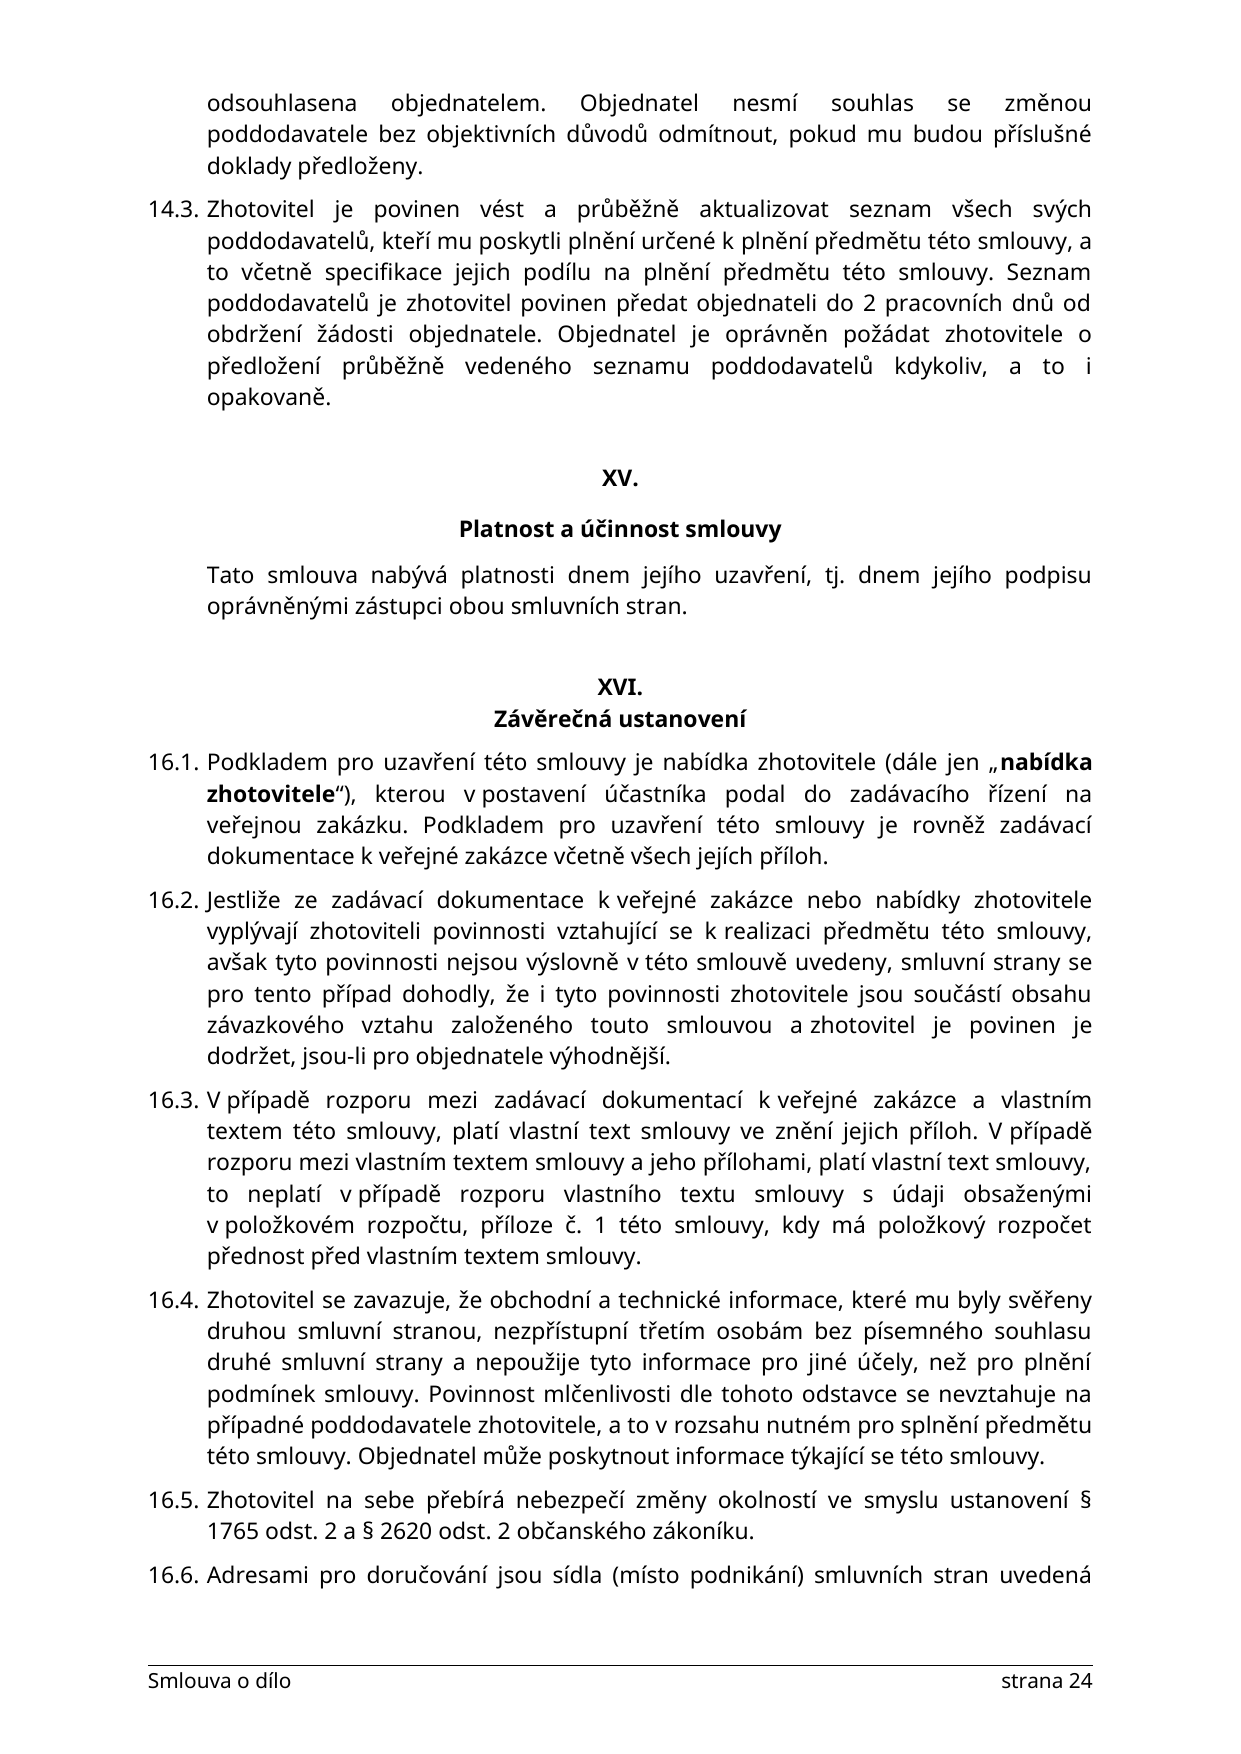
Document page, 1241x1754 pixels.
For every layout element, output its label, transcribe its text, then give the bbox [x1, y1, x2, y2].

text Tato smlouva nabývá platnosti dnem jejího uzavření, tj. dnem jejího podpisu oprávněnými zástupci obou smluvních stran. [207, 559, 1093, 621]
list Jestliže ze zadávací dokumentace k veřejné zakázce nebo nabídky zhotovitele vyplývají zhotoviteli povinnosti vztahující se k realizaci předmětu této smlouvy, avšak tyto povinnosti nejsou výslovně v této smlouvě uvedeny, smluvní strany se pro tento případ dohodly, že i tyto povinnosti zhotovitele jsou součástí obsahu závazkového vztahu založeného touto smlouvou a zhotovitel je povinen je dodržet, jsou-li pro objednatele výhodnější. [148, 884, 1093, 1071]
list Podkladem pro uzavření této smlouvy je nabídka zhotovitele (dále jen „nabídka zhotovitele“), kterou v postavení účastníka podal do zadávacího řízení na veřejnou zakázku. Podkladem pro uzavření této smlouvy je rovněž zadávací dokumentace k veřejné zakázce včetně všech jejích příloh. [148, 746, 1093, 871]
list Zhotovitel se zavazuje, že obchodní a technické informace, které mu byly svěřeny druhou smluvní stranou, nezpřístupní třetím osobám bez písemného souhlasu druhé smluvní strany a nepoužije tyto informace pro jiné účely, než pro plnění podmínek smlouvy. Povinnost mlčenlivosti dle tohoto odstavce se nevztahuje na případné poddodavatele zhotovitele, a to v rozsahu nutném pro splnění předmětu této smlouvy. Objednatel může poskytnout informace týkající se této smlouvy. [148, 1284, 1093, 1471]
text XV. [148, 462, 1093, 493]
list Zhotovitel na sebe přebírá nebezpečí změny okolností ve smyslu ustanovení § 1765 odst. 2 a § 2620 odst. 2 občanského zákoníku. [148, 1484, 1093, 1546]
list V případě rozporu mezi zadávací dokumentací k veřejné zakázce a vlastním textem této smlouvy, platí vlastní text smlouvy ve znění jejich příloh. V případě rozporu mezi vlastním textem smlouvy a jeho přílohami, platí vlastní text smlouvy, to neplatí v případě rozporu vlastního textu smlouvy s údaji obsaženými v položkovém rozpočtu, příloze č. 1 této smlouvy, kdy má položkový rozpočet přednost před vlastním textem smlouvy. [148, 1084, 1093, 1271]
text Závěrečná ustanovení [148, 702, 1093, 734]
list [148, 87, 1093, 181]
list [148, 1559, 1093, 1590]
text Platnost a účinnost smlouvy [148, 512, 1093, 544]
text XVI. [148, 671, 1093, 702]
list Zhotovitel je povinen vést a průběžně aktualizovat seznam všech svých poddodavatelů, kteří mu poskytli plnění určené k plnění předmětu této smlouvy, a to včetně specifikace jejich podílu na plnění předmětu této smlouvy. Seznam poddodavatelů je zhotovitel povinen předat objednateli do 2 pracovních dnů od obdržení žádosti objednatele. Objednatel je oprávněn požádat zhotovitele o předložení průběžně vedeného seznamu poddodavatelů kdykoliv, a to i opakovaně. [148, 193, 1093, 412]
